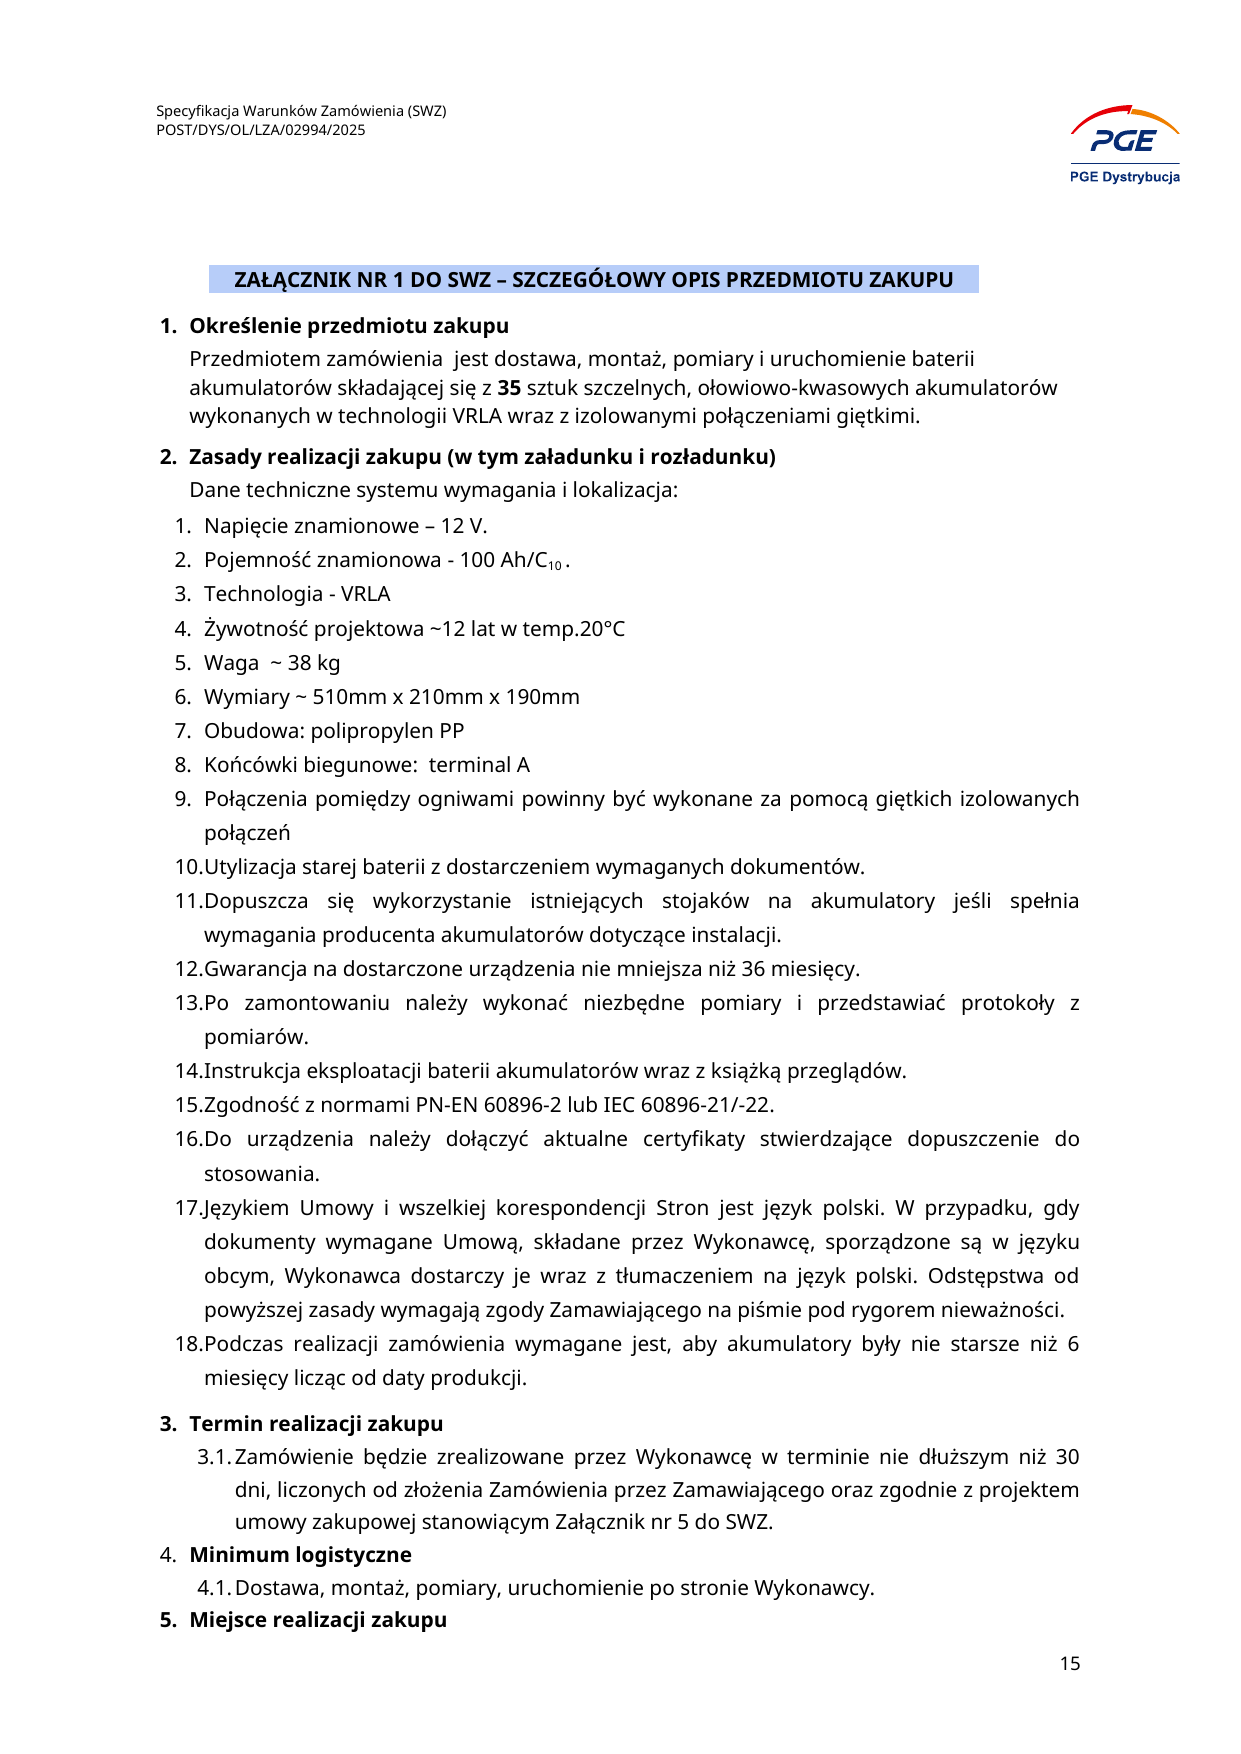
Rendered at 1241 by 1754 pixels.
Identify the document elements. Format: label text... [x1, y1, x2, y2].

list Końcówki biegunowe: terminal A [174, 750, 1081, 778]
list Miejsce realizacji zakupu [159, 1605, 1081, 1634]
list Termin realizacji zakupu [159, 1409, 1081, 1438]
list Zasady realizacji zakupu (w tym załadunku i rozładunku) [159, 442, 1081, 471]
list Minimum logistyczne [159, 1540, 1081, 1568]
list Językiem Umowy i wszelkiej korespondencji Stron jest język polski. W przypadku, gdy dokumenty wymagane Umową, składane przez Wykonawcę, sporządzone są w języku obcym, Wykonawca dostarczy je wraz z tłumaczeniem na język polski. Odstępstwa od powyższej zasady wymagają zgody Zamawiającego na piśmie pod rygorem nieważności. [174, 1193, 1081, 1323]
list Zgodność z normami PN-EN 60896-2 lub IEC 60896-21/-22. [174, 1091, 1081, 1119]
list Dostawa, montaż, pomiary, uruchomienie po stronie Wykonawcy. [197, 1573, 1081, 1601]
subtitle ZAŁĄCZNIK NR 1 DO SWZ – SZCZEGÓŁOWY OPIS PRZEDMIOTU ZAKUPU [209, 265, 979, 293]
list Określenie przedmiotu zakupu [159, 312, 1081, 340]
list Żywotność projektowa ~12 lat w temp.20°C [174, 614, 1081, 642]
list Dopuszcza się wykorzystanie istniejących stojaków na akumulatory jeśli spełnia wymagania producenta akumulatorów dotyczące instalacji. [174, 886, 1081, 949]
list Napięcie znamionowe – 12 V. [174, 511, 1081, 540]
list Zamówienie będzie zrealizowane przez Wykonawcę w terminie nie dłuższym niż 30 dni, liczonych od złożenia Zamówienia przez Zamawiającego oraz zgodnie z projektem umowy zakupowej stanowiącym Załącznik nr 5 do SWZ. [197, 1442, 1081, 1536]
list Wymiary ~ 510mm x 210mm x 190mm [174, 682, 1081, 710]
list Technologia - VRLA [174, 579, 1081, 608]
list Utylizacja starej baterii z dostarczeniem wymaganych dokumentów. [174, 852, 1081, 881]
list Połączenia pomiędzy ogniwami powinny być wykonane za pomocą giętkich izolowanych połączeń [174, 784, 1081, 846]
text Dane techniczne systemu wymagania i lokalizacja: [189, 475, 1081, 503]
list Waga ~ 38 kg [174, 648, 1081, 676]
list Pojemność znamionowa - 100 Ah/C10 . [174, 546, 1081, 574]
list Po zamontowaniu należy wykonać niezbędne pomiary i przedstawiać protokoły z pomiarów. [174, 988, 1081, 1051]
list Gwarancja na dostarczone urządzenia nie mniejsza niż 36 miesięcy. [174, 954, 1081, 983]
list Do urządzenia należy dołączyć aktualne certyfikaty stwierdzające dopuszczenie do stosowania. [174, 1124, 1081, 1187]
text Przedmiotem zamówienia jest dostawa, montaż, pomiary i uruchomienie baterii akumulatorów składającej się z 35 sztuk szczelnych, ołowiowo-kwasowych akumulatorów wykonanych w technologii VRLA wraz z izolowanymi połączeniami giętkimi. [189, 344, 1081, 429]
list Instrukcja eksploatacji baterii akumulatorów wraz z książką przeglądów. [174, 1056, 1081, 1085]
list Obudowa: polipropylen PP [174, 716, 1081, 744]
list Podczas realizacji zamówienia wymagane jest, aby akumulatory były nie starsze niż 6 miesięcy licząc od daty produkcji. [174, 1329, 1081, 1391]
